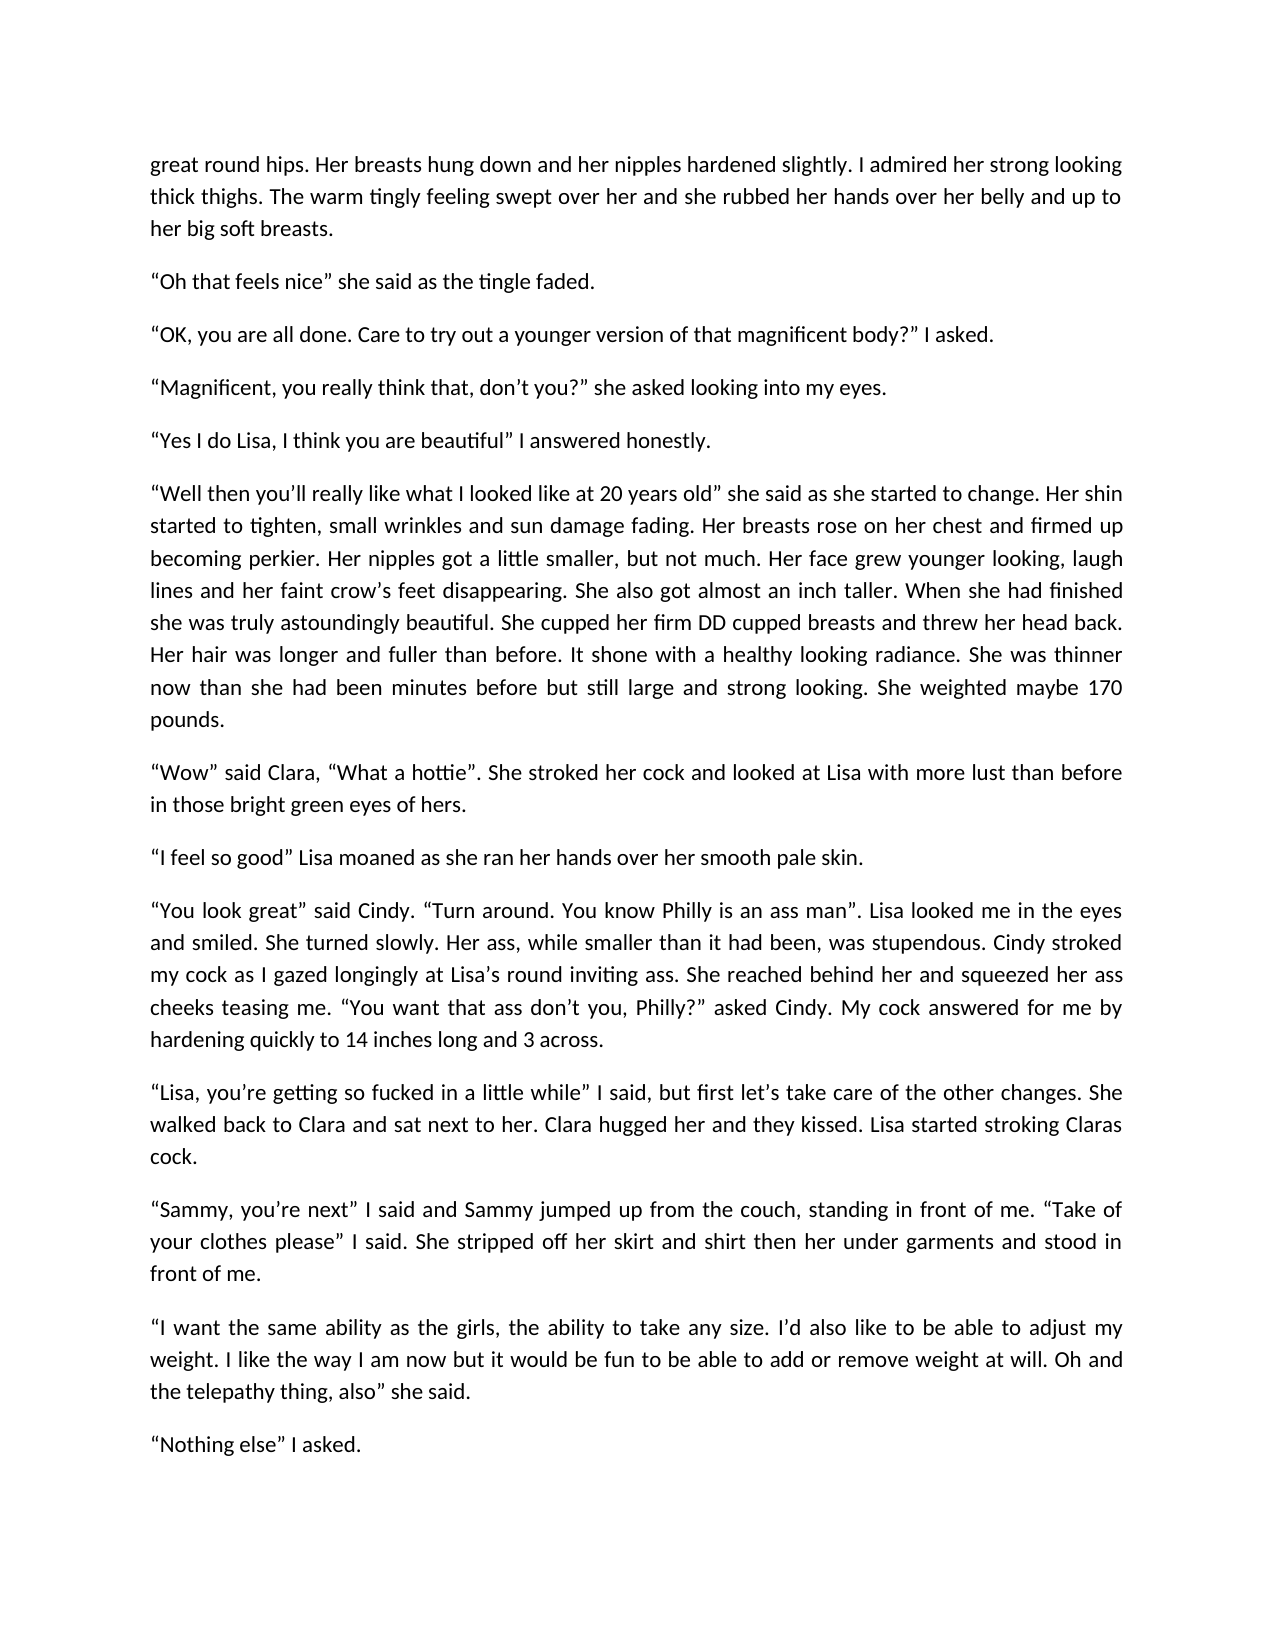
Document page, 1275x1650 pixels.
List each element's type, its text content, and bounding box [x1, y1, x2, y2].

text “You look great” said Cindy. “Turn around. You know Philly is an ass man”. Lisa looked me in the eyes and smiled. She turned slowly. Her ass, while smaller than it had been, was stupendous. Cindy stroked my cock as I gazed longingly at Lisa’s round inviting ass. She reached behind her and squeezed her ass cheeks teasing me. “You want that ass don’t you, Philly?” asked Cindy. My cock answered for me by hardening quickly to 14 inches long and 3 across. [150, 896, 1125, 1053]
text “Oh that feels nice” she said as the tingle faded. [150, 267, 1125, 295]
text “Wow” said Clara, “What a hottie”. She stroked her cock and looked at Lisa with more lust than before in those bright green eyes of hers. [150, 758, 1125, 818]
text “Lisa, you’re getting so fucked in a little while” I said, but first let’s take care of the other changes. She walked back to Clara and sat next to her. Clara hugged her and they kissed. Lisa started stroking Claras cock. [150, 1078, 1125, 1170]
text “Sammy, you’re next” I said and Sammy jumped up from the couch, standing in front of me. “Take of your clothes please” I said. She stripped off her skirt and shirt then her under garments and stood in front of me. [150, 1195, 1125, 1288]
text “I feel so good” Lisa moaned as she ran her hands over her smooth pale skin. [150, 843, 1125, 871]
text “Nothing else” I asked. [150, 1430, 1125, 1458]
text “OK, you are all done. Care to try out a younger version of that magnificent body?” I asked. [150, 320, 1125, 348]
text “I want the same ability as the girls, the ability to take any size. I’d also like to be able to adjust my weight. I like the way I am now but it would be fun to be able to add or remove weight at will. Oh and the telepathy thing, also” she said. [150, 1313, 1125, 1405]
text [150, 150, 1125, 242]
text “Magnificent, you really think that, don’t you?” she asked looking into my eyes. [150, 373, 1125, 401]
text “Yes I do Lisa, I think you are beautiful” I answered honestly. [150, 426, 1125, 454]
text “Well then you’ll really like what I looked like at 20 years old” she said as she started to change. Her shin started to tighten, small wrinkles and sun damage fading. Her breasts rose on her chest and firmed up becoming perkier. Her nipples got a little smaller, but not much. Her face grew younger looking, laugh lines and her faint crow’s feet disappearing. She also got almost an inch taller. When she had finished she was truly astoundingly beautiful. She cupped her firm DD cupped breasts and threw her head back. Her hair was longer and fuller than before. It shone with a healthy looking radiance. She was thinner now than she had been minutes before but still large and strong looking. She weighted maybe 170 pounds. [150, 479, 1125, 733]
